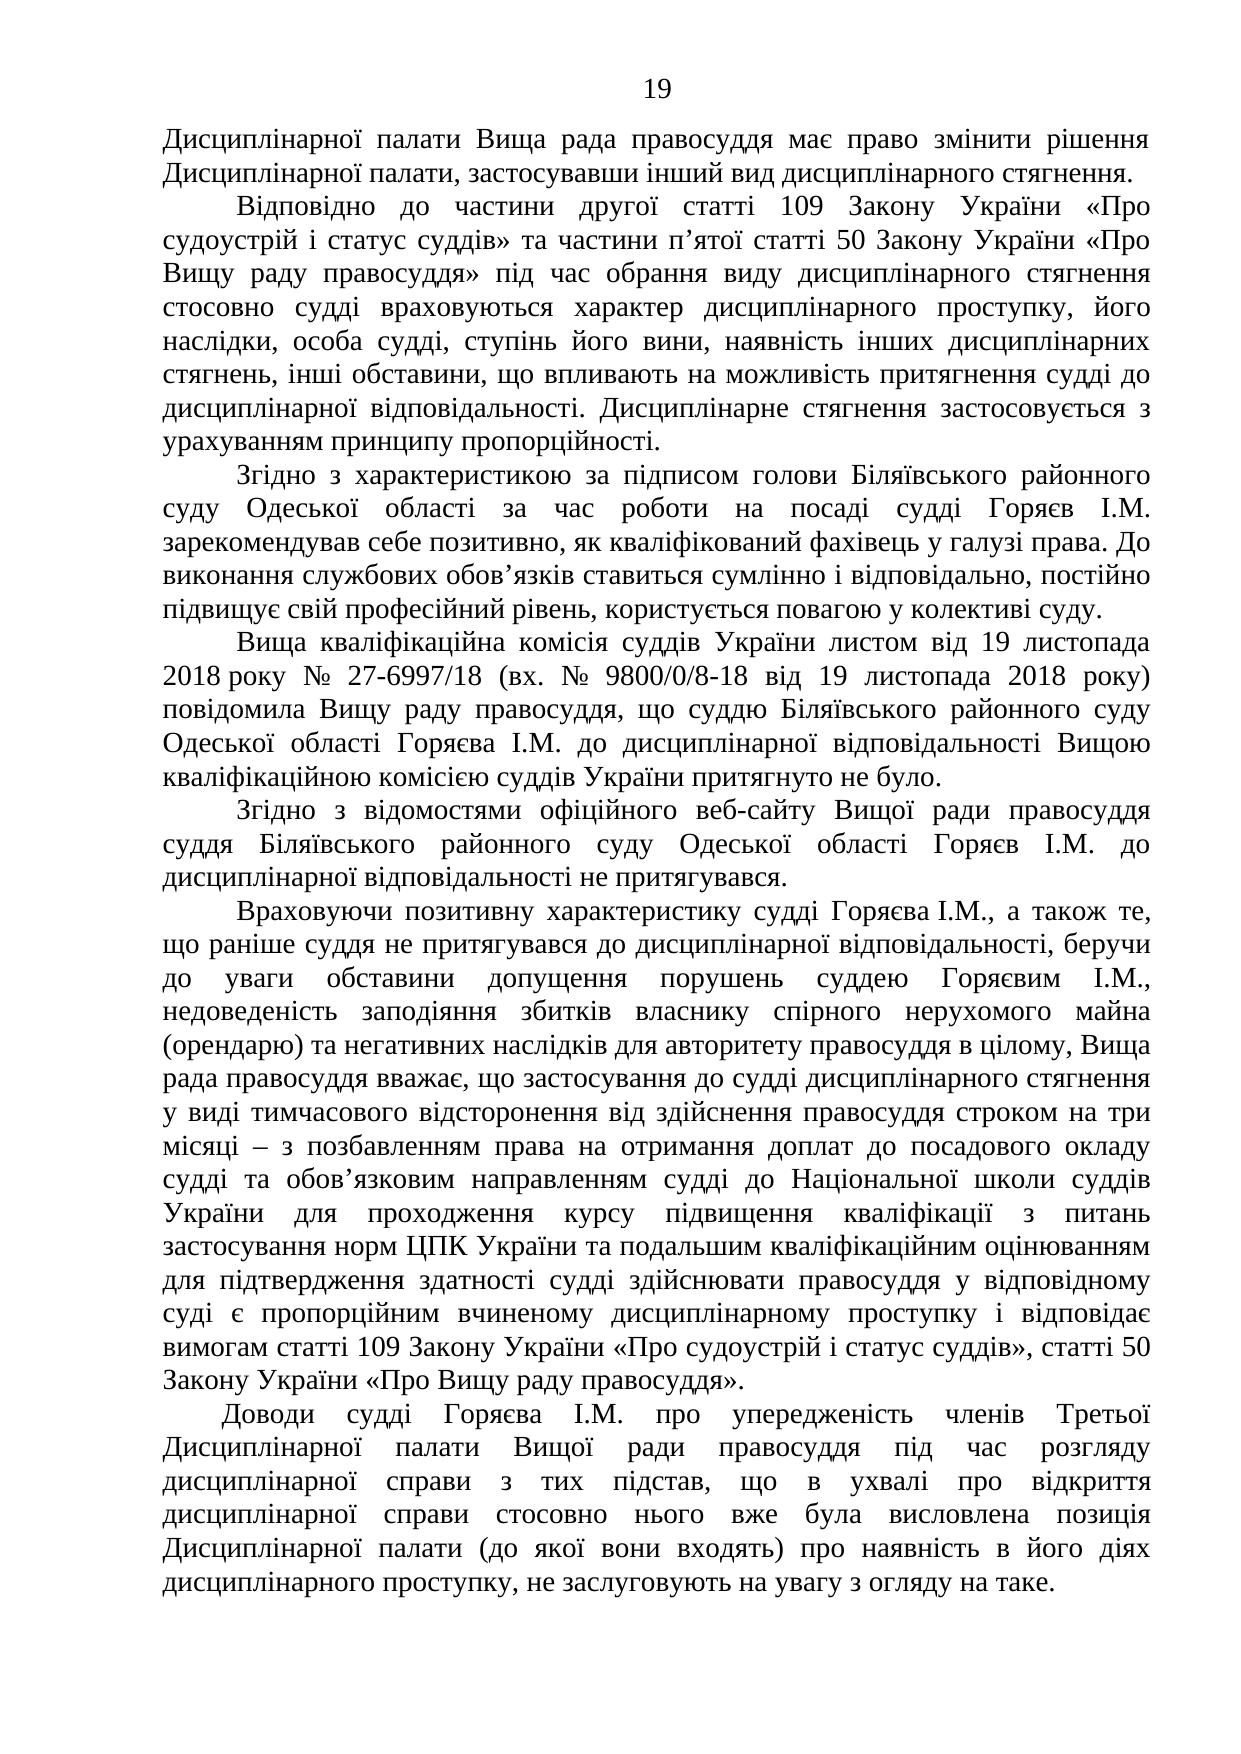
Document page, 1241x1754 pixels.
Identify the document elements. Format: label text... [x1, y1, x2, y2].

text Враховуючи позитивну характеристику судді Горяєва І.М., а також те, що раніше суддя не притягувався до дисциплінарної відповідальності, беручи до уваги обставини допущення порушень суддею Горяєвим І.М., недоведеність заподіяння збитків власнику спірного нерухомого майна (орендарю) та негативних наслідків для авторитету правосуддя в цілому, Вища рада правосуддя вважає, що застосування до судді дисциплінарного стягнення у виді тимчасового відсторонення від здійснення правосуддя строком на три місяці – з позбавленням права на отримання доплат до посадового окладу судді та обов’язковим направленням судді до Національної школи суддів України для проходження курсу підвищення кваліфікації з питань застосування норм ЦПК України та подальшим кваліфікаційним оцінюванням для підтвердження здатності судді здійснювати правосуддя у відповідному суді є пропорційним вчиненому дисциплінарному проступку і відповідає вимогам статті 109 Закону України «Про судоустрій і статус суддів», статті 50 Закону України «Про Вищу раду правосуддя». [162, 893, 1152, 1288]
text Доводи судді Горяєва І.М. про упередженість членів Третьої Дисциплінарної палати Вищої ради правосуддя під час розгляду дисциплінарної справи з тих підстав, що в ухвалі про відкриття дисциплінарної справи стосовно нього вже була висловлена позиція Дисциплінарної палати (до якої вони входять) про наявність в його діях дисциплінарного проступку, не заслуговують на увагу з огляду на таке. [162, 1396, 1152, 1597]
text Враховуючи позитивну характеристику судді Горяєва І.М., а також те, що раніше суддя не притягувався до дисциплінарної відповідальності, беручи до уваги обставини допущення порушень суддею Горяєвим І.М., недоведеність заподіяння збитків власнику спірного нерухомого майна (орендарю) та негативних наслідків для авторитету правосуддя в цілому, Вища рада правосуддя вважає, що застосування до судді дисциплінарного стягнення у виді тимчасового відсторонення від здійснення правосуддя строком на три місяці – з позбавленням права на отримання доплат до посадового окладу судді та обов’язковим направленням судді до Національної школи суддів України для проходження курсу підвищення кваліфікації з питань застосування норм ЦПК України та подальшим кваліфікаційним оцінюванням для підтвердження здатності судді здійснювати правосуддя у відповідному суді є пропорційним вчиненому дисциплінарному проступку і відповідає вимогам статті 109 Закону України «Про судоустрій і статус суддів», статті 50 Закону України «Про Вищу раду правосуддя». [162, 1295, 1152, 1396]
text Згідно з характеристикою за підписом голови Біляївського районного суду Одеської області за час роботи на посаді судді Горяєв І.М. зарекомендував себе позитивно, як кваліфікований фахівець у галузі права. До виконання службових обов’язків ставиться сумлінно і відповідально, постійно підвищує свій професійний рівень, користується повагою у колективі суду. [162, 457, 1152, 624]
text Згідно з відомостями офіційного веб-сайту Вищої ради правосуддя суддя Біляївського районного суду Одеської області Горяєв І.М. до дисциплінарної відповідальності не притягувався. [162, 792, 1152, 893]
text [162, 121, 1149, 188]
text Відповідно до частини другої статті 109 Закону України «Про судоустрій і статус суддів» та частини п’ятої статті 50 Закону України «Про Вищу раду правосуддя» під час обрання виду дисциплінарного стягнення стосовно судді враховуються характер дисциплінарного проступку, його наслідки, особа судді, ступінь його вини, наявність інших дисциплінарних стягнень, інші обставини, що впливають на можливість притягнення судді до дисциплінарної відповідальності. Дисциплінарне стягнення застосовується з урахуванням принципу пропорційності. [162, 188, 1152, 457]
text Вища кваліфікаційна комісія суддів України листом від 19 листопада 2018 року № 27-6997/18 (вх. № 9800/0/8-18 від 19 листопада 2018 року) повідомила Вищу раду правосуддя, що суддю Біляївського районного суду Одеської області Горяєва І.М. до дисциплінарної відповідальності Вищою кваліфікаційною комісією суддів України притягнуто не було. [162, 624, 1152, 792]
